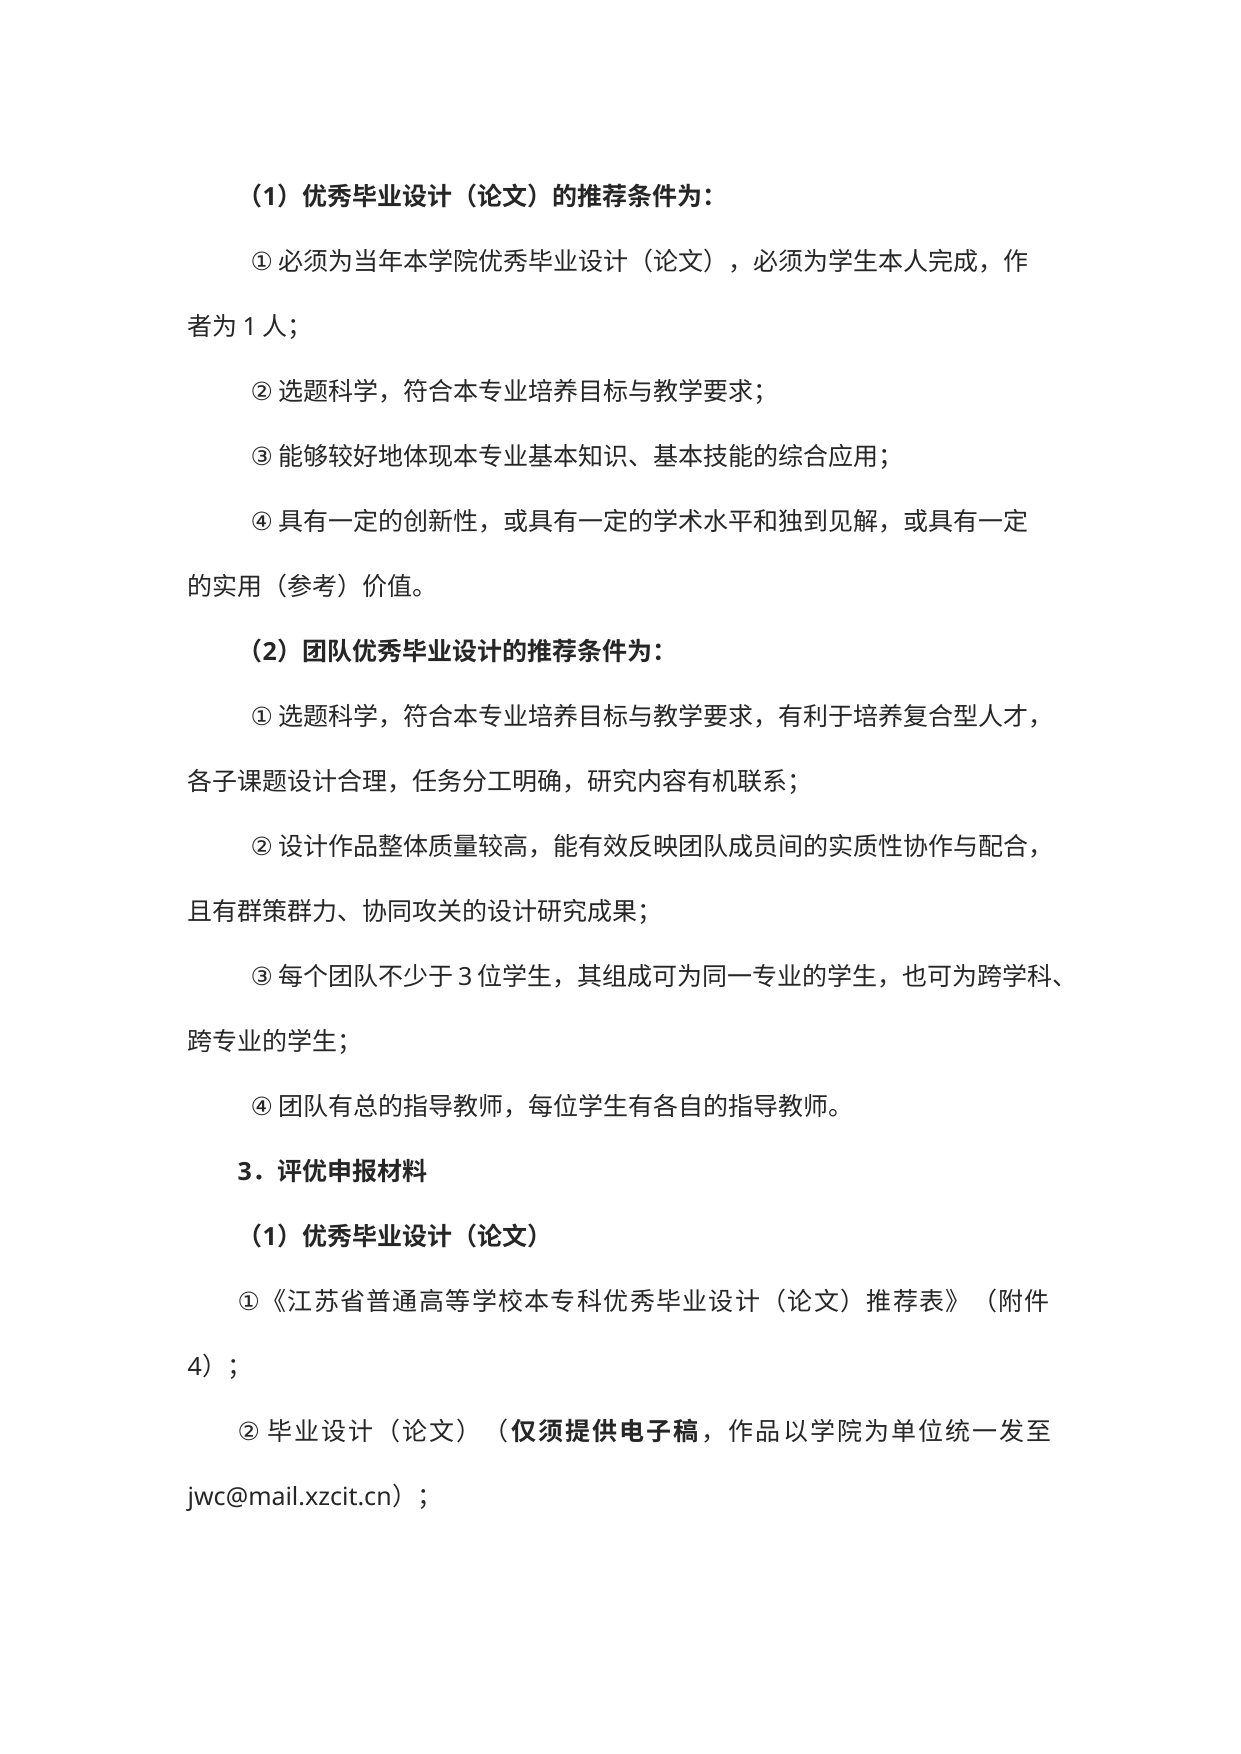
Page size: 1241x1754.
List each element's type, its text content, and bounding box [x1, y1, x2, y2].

text ①《江苏省普通高等学校本专科优秀毕业设计（论文）推荐表》（附件4）； [187, 1267, 1053, 1397]
text ③每个团队不少于3位学生，其组成可为同一专业的学生，也可为跨学科、跨专业的学生； [187, 942, 1053, 1072]
text ②选题科学，符合本专业培养目标与教学要求； [187, 357, 1053, 422]
text （1）优秀毕业设计（论文） [187, 1202, 1053, 1267]
text ④具有一定的创新性，或具有一定的学术水平和独到见解，或具有一定的实用（参考）价值。 [187, 487, 1053, 617]
text ③能够较好地体现本专业基本知识、基本技能的综合应用； [187, 422, 1053, 487]
text ①必须为当年本学院优秀毕业设计（论文），必须为学生本人完成，作者为1人； [187, 227, 1053, 357]
text ①选题科学，符合本专业培养目标与教学要求，有利于培养复合型人才，各子课题设计合理，任务分工明确，研究内容有机联系； [187, 682, 1053, 812]
text ②毕业设计（论文）（仅须提供电子稿，作品以学院为单位统一发至jwc@mail.xzcit.cn）； [187, 1397, 1053, 1527]
text ②设计作品整体质量较高，能有效反映团队成员间的实质性协作与配合，且有群策群力、协同攻关的设计研究成果； [187, 812, 1053, 942]
text 3．评优申报材料 [187, 1137, 1053, 1202]
text （2）团队优秀毕业设计的推荐条件为： [187, 617, 1053, 682]
text （1）优秀毕业设计（论文）的推荐条件为： [187, 162, 1053, 227]
text ④团队有总的指导教师，每位学生有各自的指导教师。 [187, 1072, 1053, 1137]
